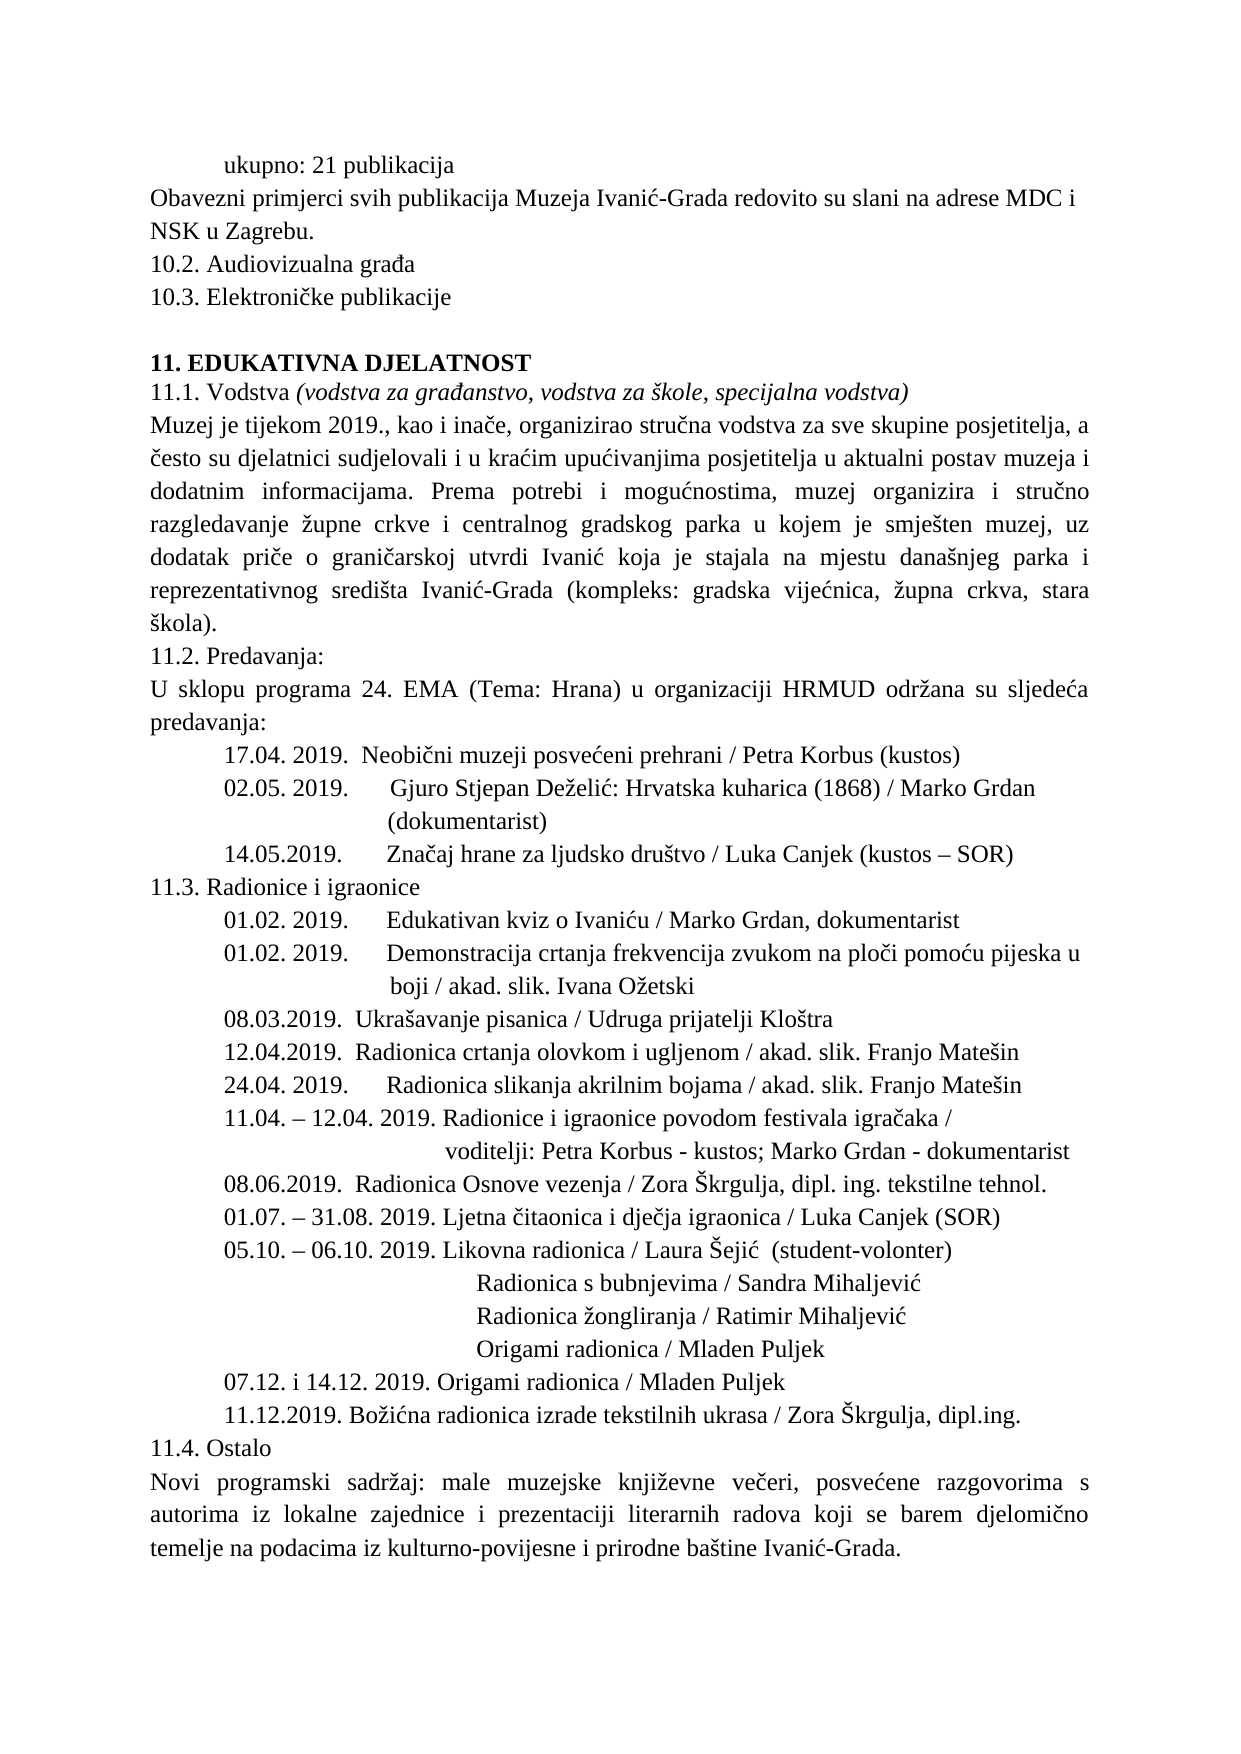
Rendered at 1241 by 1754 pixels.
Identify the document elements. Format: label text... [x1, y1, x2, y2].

text U sklopu programa 24. EMA (Tema: Hrana) u organizaciji HRMUD održana su sljedeća predavanja: [150, 674, 1090, 736]
text ukupno: 21 publikacija [150, 150, 1090, 179]
text 17.04. 2019. Neobični muzeji posvećeni prehrani / Petra Korbus (kustos) [150, 740, 1090, 769]
text Obavezni primjerci svih publikacija Muzeja Ivanić-Grada redovito su slani na adrese MDC i NSK u Zagrebu. [150, 183, 1090, 245]
text 11. EDUKATIVNA DJELATNOST [150, 348, 1090, 377]
text 24.04. 2019. Radionica slikanja akrilnim bojama / akad. slik. Franjo Matešin [150, 1070, 1090, 1099]
text Origami radionica / Mladen Puljek [150, 1334, 1090, 1363]
text 01.02. 2019. Edukativan kviz o Ivaniću / Marko Grdan, dokumentarist [150, 905, 1090, 934]
text Radionica s bubnjevima / Sandra Mihaljević [150, 1268, 1090, 1297]
text voditelji: Petra Korbus - kustos; Marko Grdan - dokumentarist [371, 1136, 1090, 1165]
text 11.04. – 12.04. 2019. Radionice i igraonice povodom festivala igračaka / [150, 1103, 1090, 1132]
text 11.2. Predavanja: [150, 641, 1090, 670]
text 11.4. Ostalo [150, 1433, 1090, 1462]
text 10.2. Audiovizualna građa [150, 249, 1090, 278]
text 08.03.2019. Ukrašavanje pisanica / Udruga prijatelji Kloštra [150, 1004, 1090, 1033]
text 12.04.2019. Radionica crtanja olovkom i ugljenom / akad. slik. Franjo Matešin [150, 1037, 1090, 1066]
text Muzej je tijekom 2019., kao i inače, organizirao stručna vodstva za sve skupine posjetitelja, a često su djelatnici sudjelovali i u kraćim upućivanjima posjetitelja u aktualni postav muzeja i dodatnim informacijama. Prema potrebi i mogućnostima, muzej organizira i stručno razgledavanje župne crkve i centralnog gradskog parka u kojem je smješten muzej, uz dodatak priče o graničarskoj utvrdi Ivanić koja je stajala na mjestu današnjeg parka i reprezentativnog središta Ivanić-Grada (kompleks: gradska vijećnica, župna crkva, stara škola). [150, 410, 1090, 637]
text 11.1. Vodstva (vodstva za građanstvo, vodstva za škole, specijalna vodstva) [150, 377, 1090, 406]
text Radionica žongliranja / Ratimir Mihaljević [150, 1301, 1090, 1330]
text Novi programski sadržaj: male muzejske književne večeri, posvećene razgovorima s autorima iz lokalne zajednice i prezentaciji literarnih radova koji se barem djelomično temelje na podacima iz kulturno-povijesne i prirodne baštine Ivanić-Grada. [150, 1467, 1090, 1561]
text 07.12. i 14.12. 2019. Origami radionica / Mladen Puljek [150, 1367, 1090, 1396]
text (dokumentarist) [150, 806, 1090, 835]
text 14.05.2019. Značaj hrane za ljudsko društvo / Luka Canjek (kustos – SOR) [150, 839, 1090, 868]
text 11.3. Radionice i igraonice [150, 872, 1090, 901]
text 11.12.2019. Božićna radionica izrade tekstilnih ukrasa / Zora Škrgulja, dipl.ing. [150, 1401, 1090, 1429]
text 02.05. 2019. Gjuro Stjepan Deželić: Hrvatska kuharica (1868) / Marko Grdan [150, 773, 1090, 802]
text 10.3. Elektroničke publikacije [150, 282, 1090, 311]
text 01.07. – 31.08. 2019. Ljetna čitaonica i dječja igraonica / Luka Canjek (SOR) [150, 1202, 1090, 1231]
text 01.02. 2019. Demonstracija crtanja frekvencija zvukom na ploči pomoću pijeska u boji / akad. slik. Ivana Ožetski [150, 938, 1090, 1000]
text 05.10. – 06.10. 2019. Likovna radionica / Laura Šejić (student-volonter) [150, 1235, 1090, 1264]
text 08.06.2019. Radionica Osnove vezenja / Zora Škrgulja, dipl. ing. tekstilne tehnol. [150, 1169, 1090, 1198]
